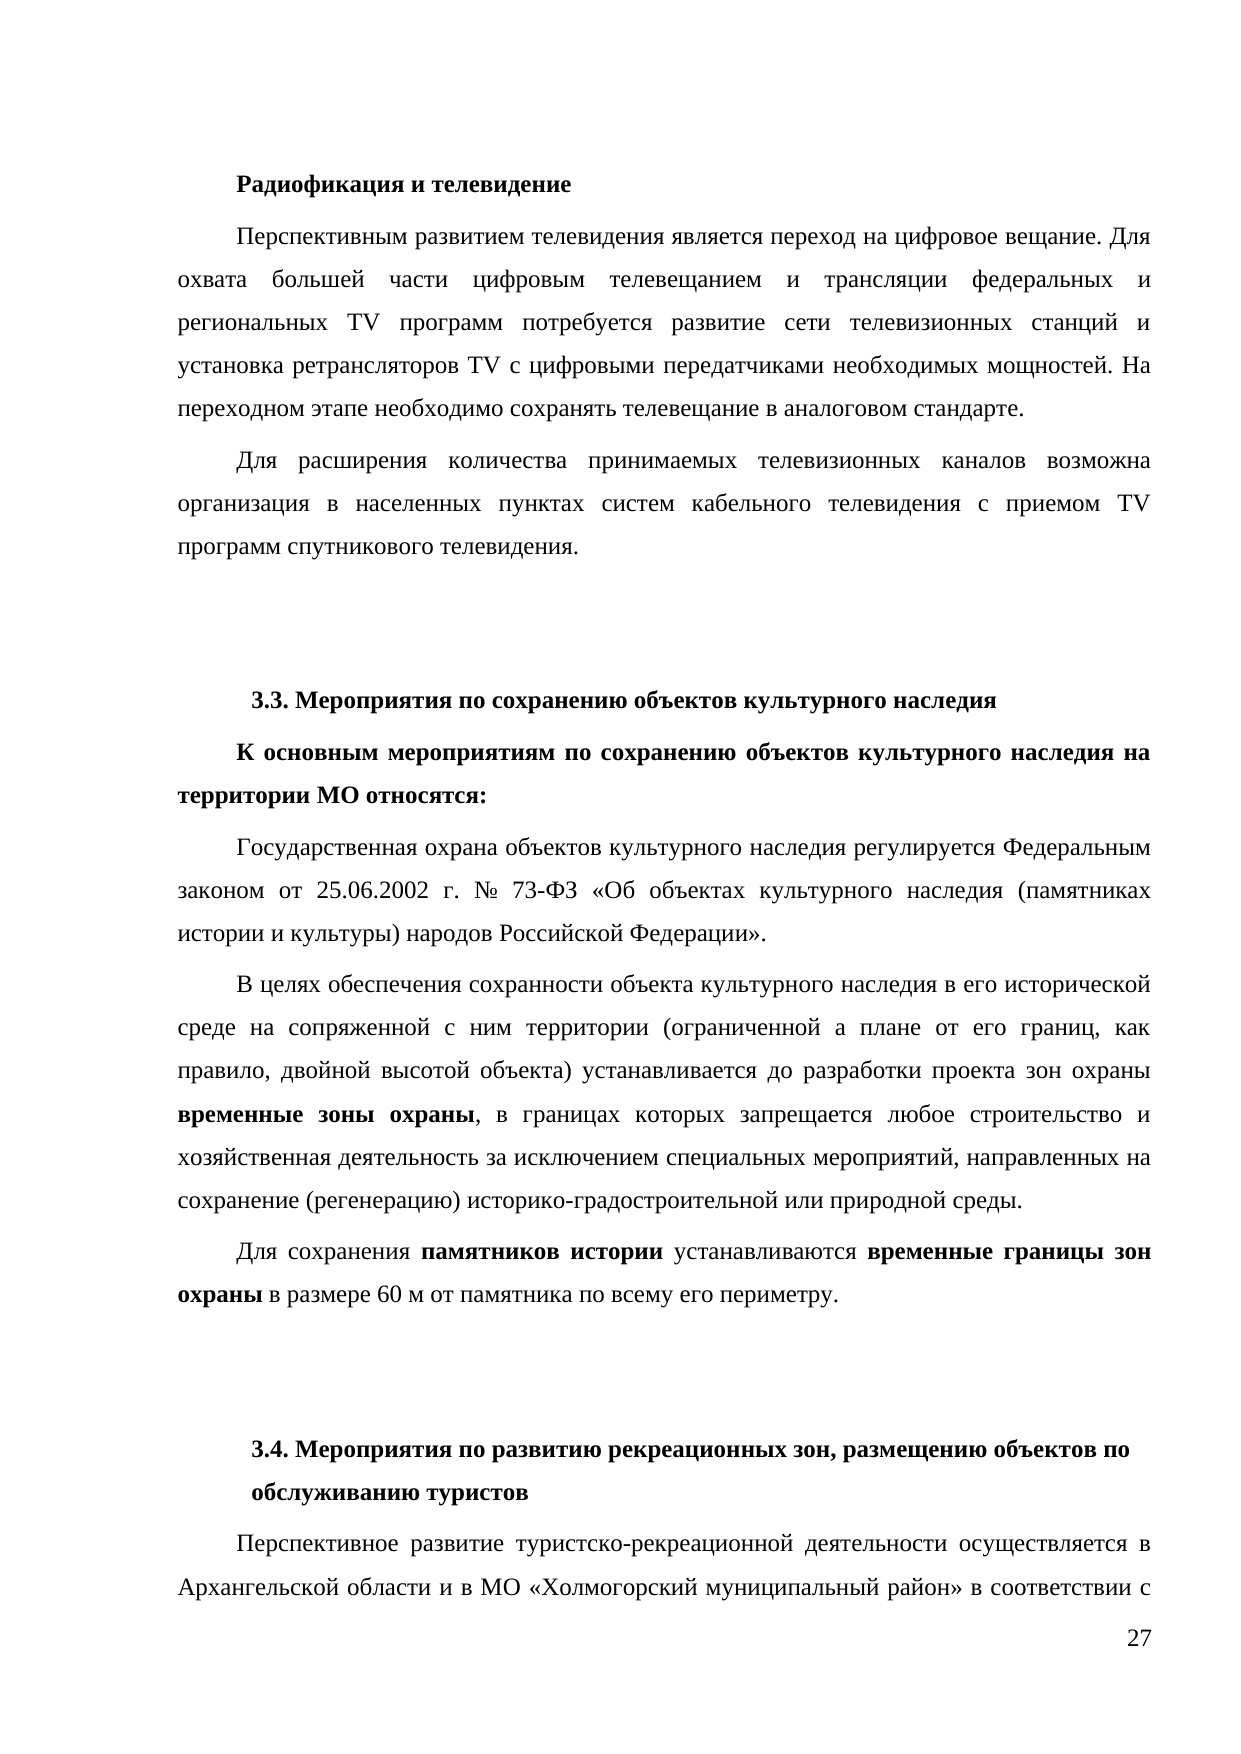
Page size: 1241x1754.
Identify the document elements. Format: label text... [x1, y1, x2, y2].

text Перспективным развитием телевидения является переход на цифровое вещание. Для охвата большей части цифровым телевещанием и трансляции федеральных и региональных TV программ потребуется развитие сети телевизионных станций и установка ретрансляторов TV с цифровыми передатчиками необходимых мощностей. На переходном этапе необходимо сохранять телевещание в аналоговом стандарте. [177, 221, 1152, 422]
text Для сохранения памятников истории устанавливаются временные границы зон охраны в размере 60 м от памятника по всему его периметру. [177, 1236, 1152, 1308]
text Для расширения количества принимаемых телевизионных каналов возможна организация в населенных пунктах систем кабельного телевидения с приемом TV программ спутникового телевидения. [177, 445, 1152, 560]
text 3.4. Мероприятия по развитию рекреационных зон, размещению объектов по обслуживанию туристов [251, 1434, 1152, 1506]
text В целях обеспечения сохранности объекта культурного наследия в его исторической среде на сопряженной с ним территории (ограниченной а плане от его границ, как правило, двойной высотой объекта) устанавливается до разработки проекта зон охраны временные зоны охраны, в границах которых запрещается любое строительство и хозяйственная деятельность за исключением специальных мероприятий, направленных на сохранение (регенерацию) историко-градостроительной или природной среды. [177, 969, 1152, 1214]
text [177, 1528, 1152, 1600]
text Государственная охрана объектов культурного наследия регулируется Федеральным законом от 25.06.2002 г. № 73-ФЗ «Об объектах культурного наследия (памятниках истории и культуры) народов Российской Федерации». [177, 832, 1152, 947]
text Радиофикация и телевидение [177, 169, 1152, 198]
text 3.3. Мероприятия по сохранению объектов культурного наследия [251, 686, 1152, 714]
text К основным мероприятиям по сохранению объектов культурного наследия на территории МО относятся: [177, 737, 1152, 809]
